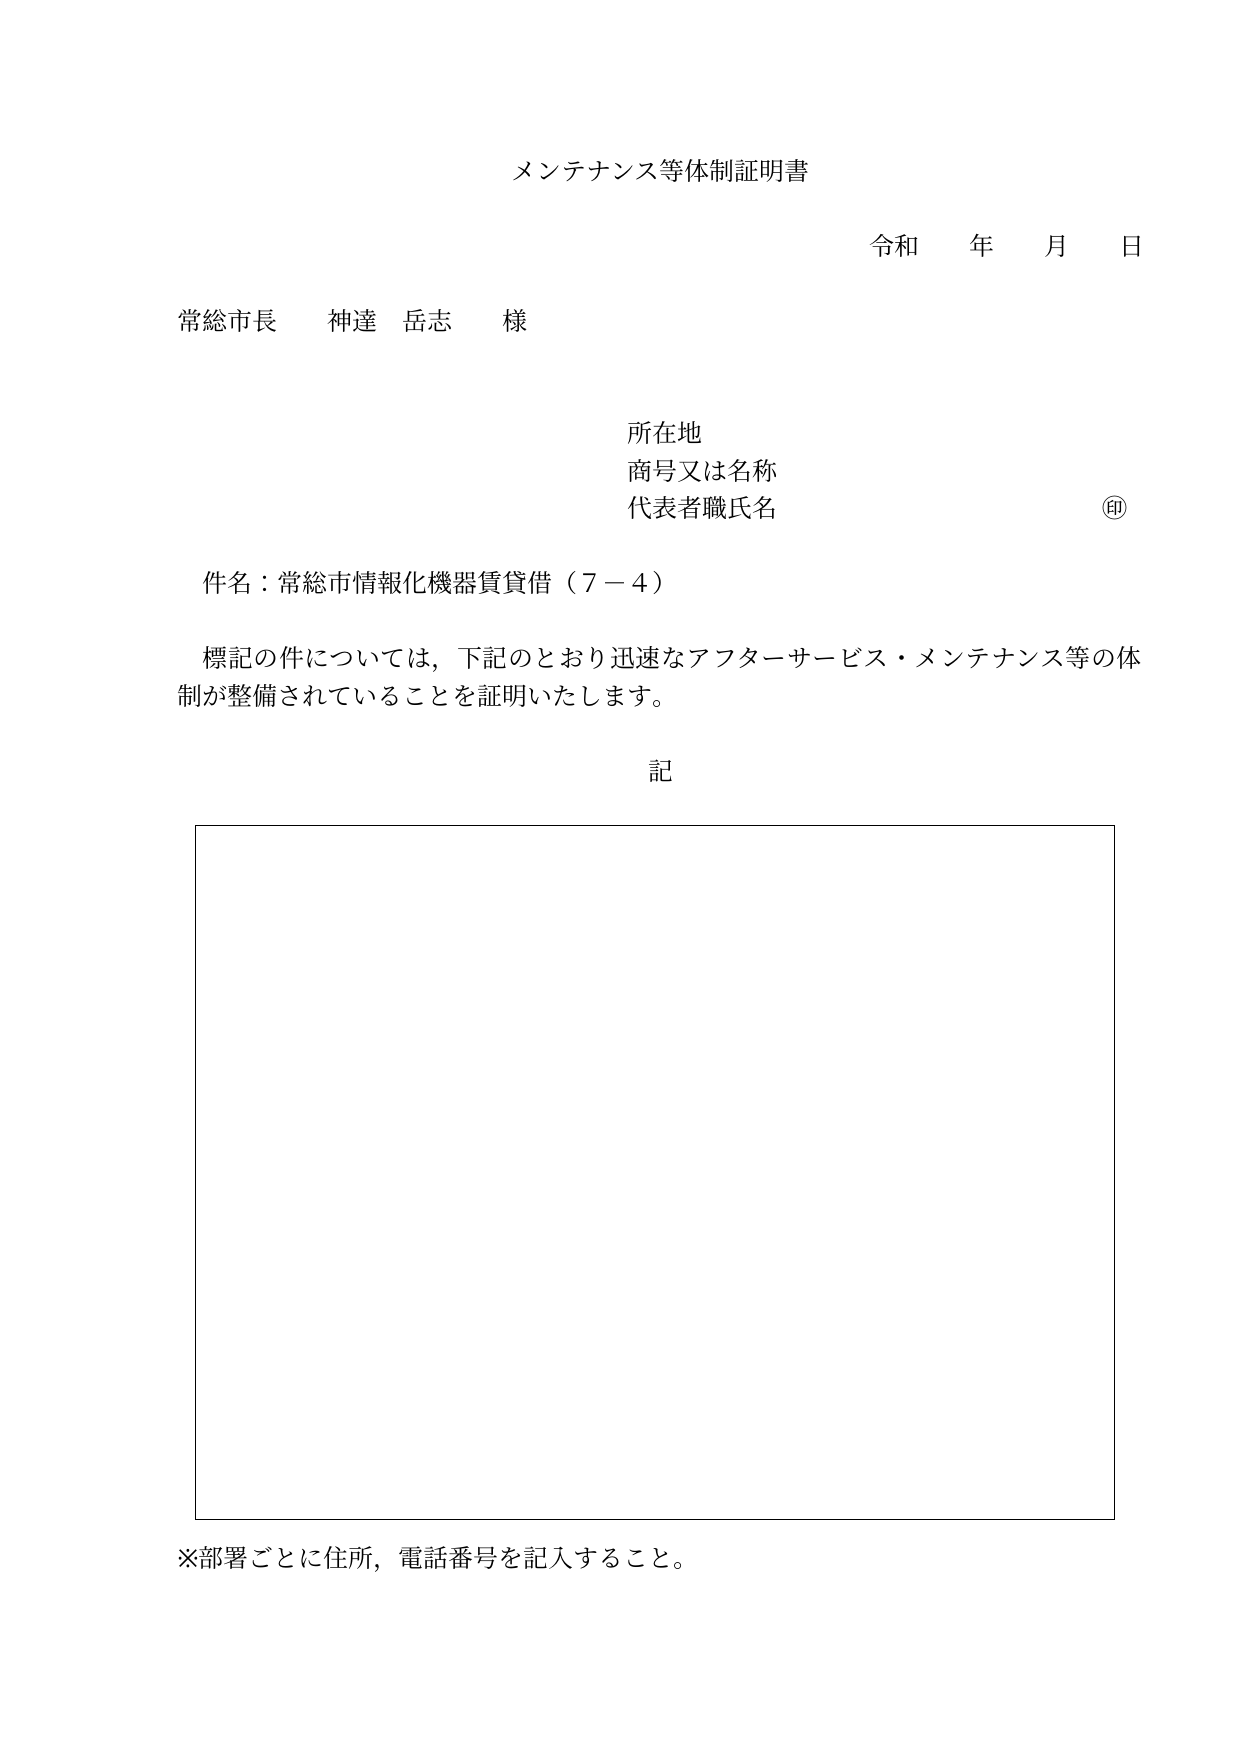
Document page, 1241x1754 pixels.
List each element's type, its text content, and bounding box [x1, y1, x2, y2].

text 件名：常総市情報化機器賃貸借（７－４） [177, 563, 1144, 601]
text 所在地 [177, 413, 1144, 451]
text 代表者職氏名 ㊞ [177, 488, 1144, 526]
text 常総市長 神達 岳志 様 [177, 301, 1144, 338]
subtitle 記 [177, 751, 1144, 788]
text 令和 年 月 日 [177, 226, 1144, 263]
text 標記の件については，下記のとおり迅速なアフターサービス・メンテナンス等の体制が整備されていることを証明いたします｡ [177, 638, 1144, 713]
text ※部署ごとに住所，電話番号を記入すること。 [177, 1538, 1144, 1576]
text メンテナンス等体制証明書 [177, 151, 1144, 188]
text 商号又は名称 [177, 451, 1144, 488]
